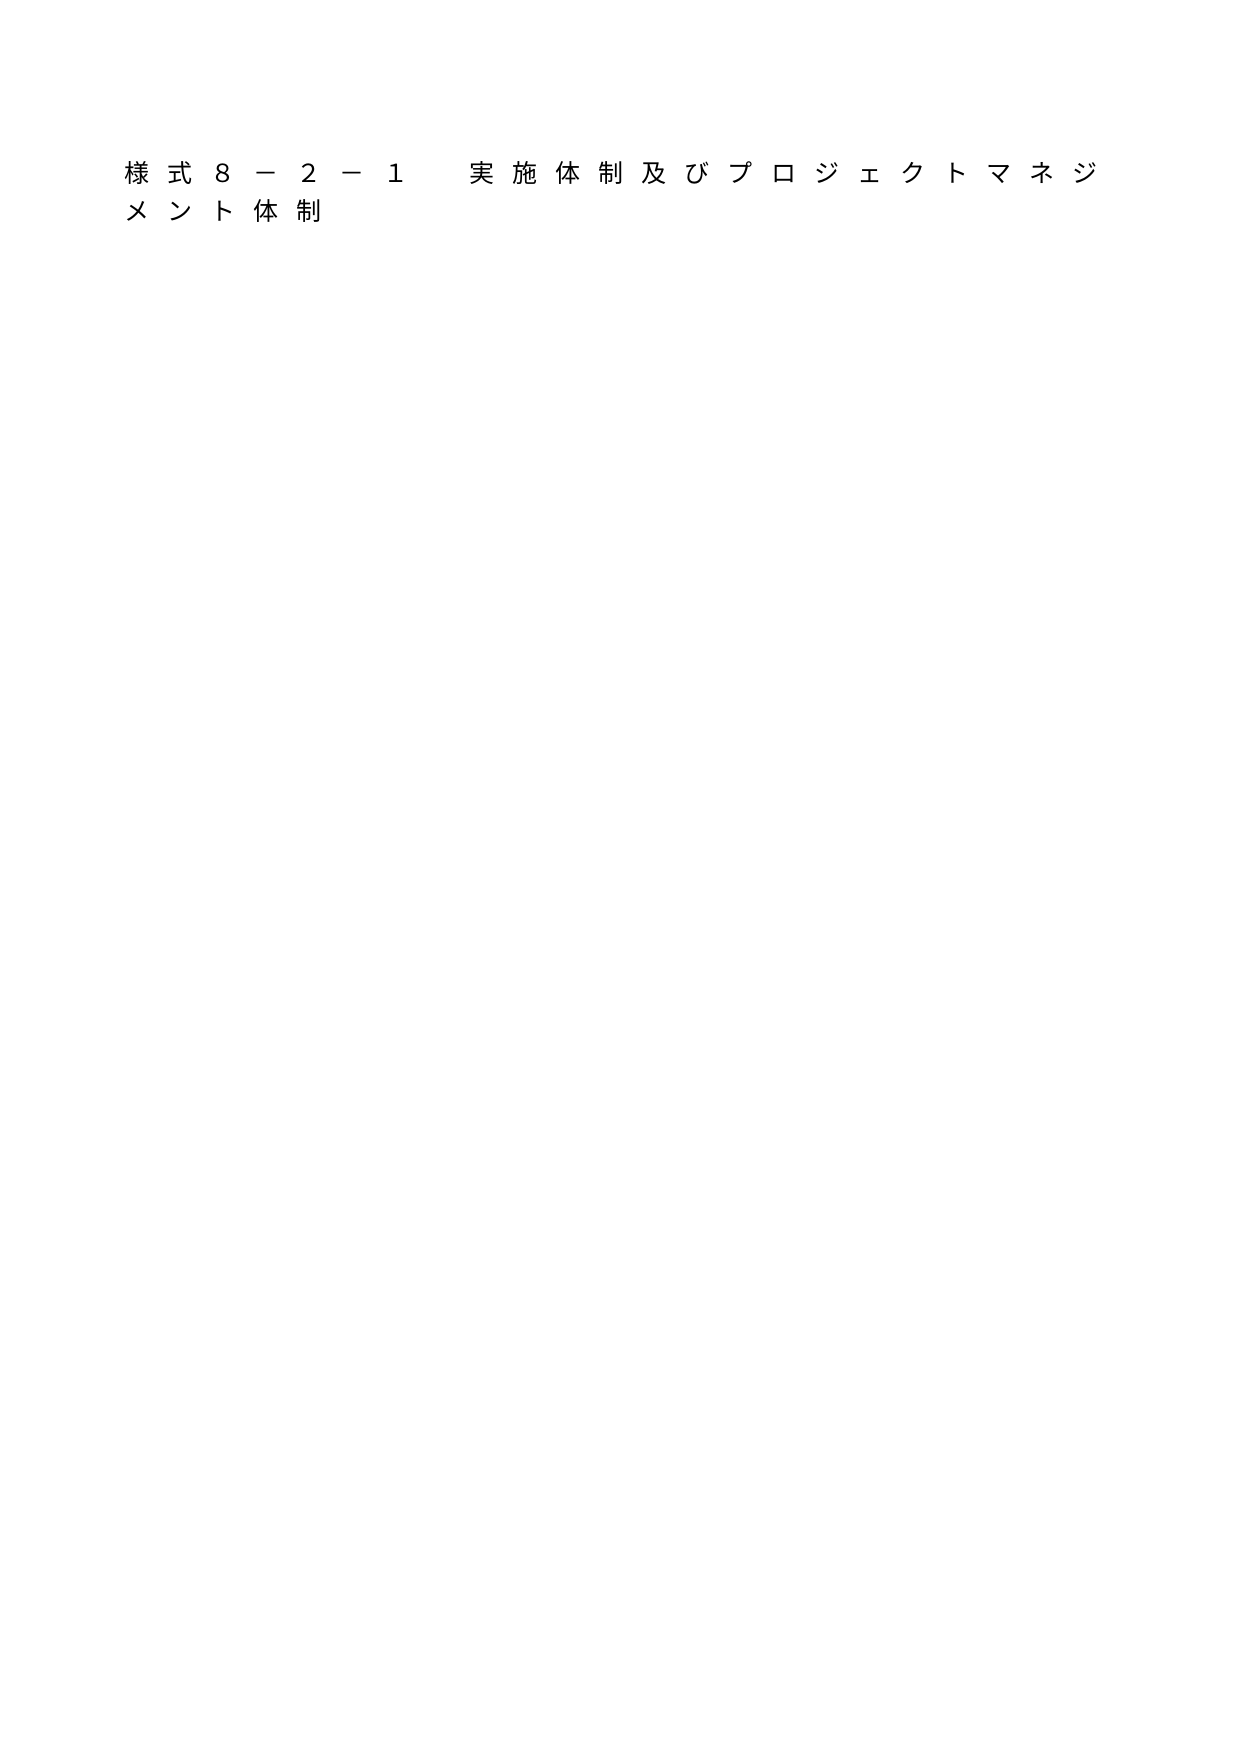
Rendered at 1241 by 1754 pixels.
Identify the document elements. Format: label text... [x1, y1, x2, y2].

subtitle 様式８－２－１ 実施体制及びプロジェクトマネジメント体制 [124, 153, 1116, 228]
